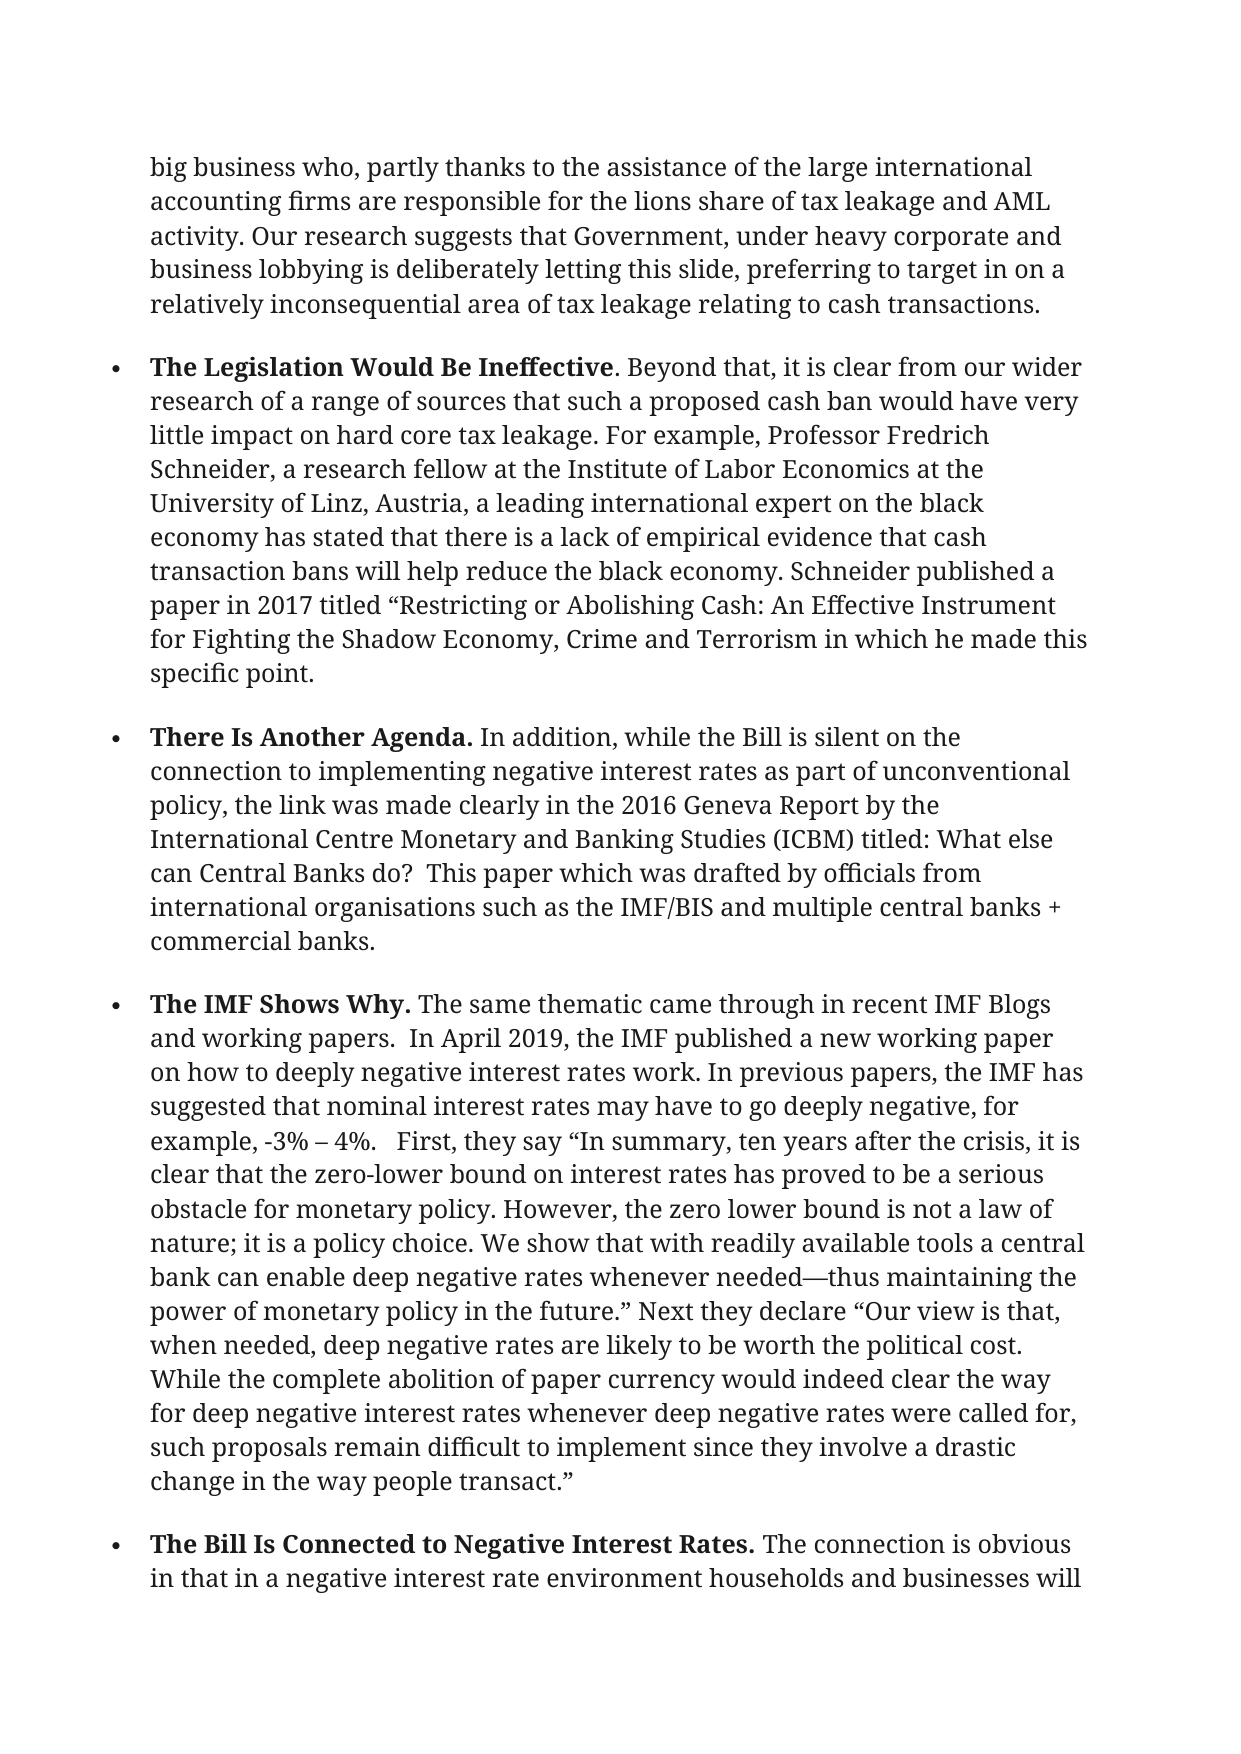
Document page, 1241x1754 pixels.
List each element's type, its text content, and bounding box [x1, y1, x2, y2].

list There Is Another Agenda. In addition, while the Bill is silent on the connection to implementing negative interest rates as part of unconventional policy, the link was made clearly in the 2016 Geneva Report by the International Centre Monetary and Banking Studies (ICBM) titled: What else can Central Banks do? This paper which was drafted by officials from international organisations such as the IMF/BIS and multiple central banks + commercial banks. [112, 719, 1090, 958]
list The IMF Shows Why. The same thematic came through in recent IMF Blogs and working papers. In April 2019, the IMF published a new working paper on how to deeply negative interest rates work. In previous papers, the IMF has suggested that nominal interest rates may have to go deeply negative, for example, -3% – 4%. First, they say “In summary, ten years after the crisis, it is clear that the zero-lower bound on interest rates has proved to be a serious obstacle for monetary policy. However, the zero lower bound is not a law of nature; it is a policy choice. We show that with readily available tools a central bank can enable deep negative rates whenever needed—thus maintaining the power of monetary policy in the future.” Next they declare “Our view is that, when needed, deep negative rates are likely to be worth the political cost. While the complete abolition of paper currency would indeed clear the way for deep negative interest rates whenever deep negative rates were called for, such proposals remain difficult to implement since they involve a drastic change in the way people transact.” [112, 987, 1090, 1498]
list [112, 150, 1090, 320]
list The Legislation Would Be Ineffective. Beyond that, it is clear from our wider research of a range of sources that such a proposed cash ban would have very little impact on hard core tax leakage. For example, Professor Fredrich Schneider, a research fellow at the Institute of Labor Economics at the University of Linz, Austria, a leading international expert on the black economy has stated that there is a lack of empirical evidence that cash transaction bans will help reduce the black economy. Schneider published a paper in 2017 titled “Restricting or Abolishing Cash: An Effective Instrument for Fighting the Shadow Economy, Crime and Terrorism in which he made this specific point. [112, 349, 1090, 690]
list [112, 1527, 1090, 1595]
